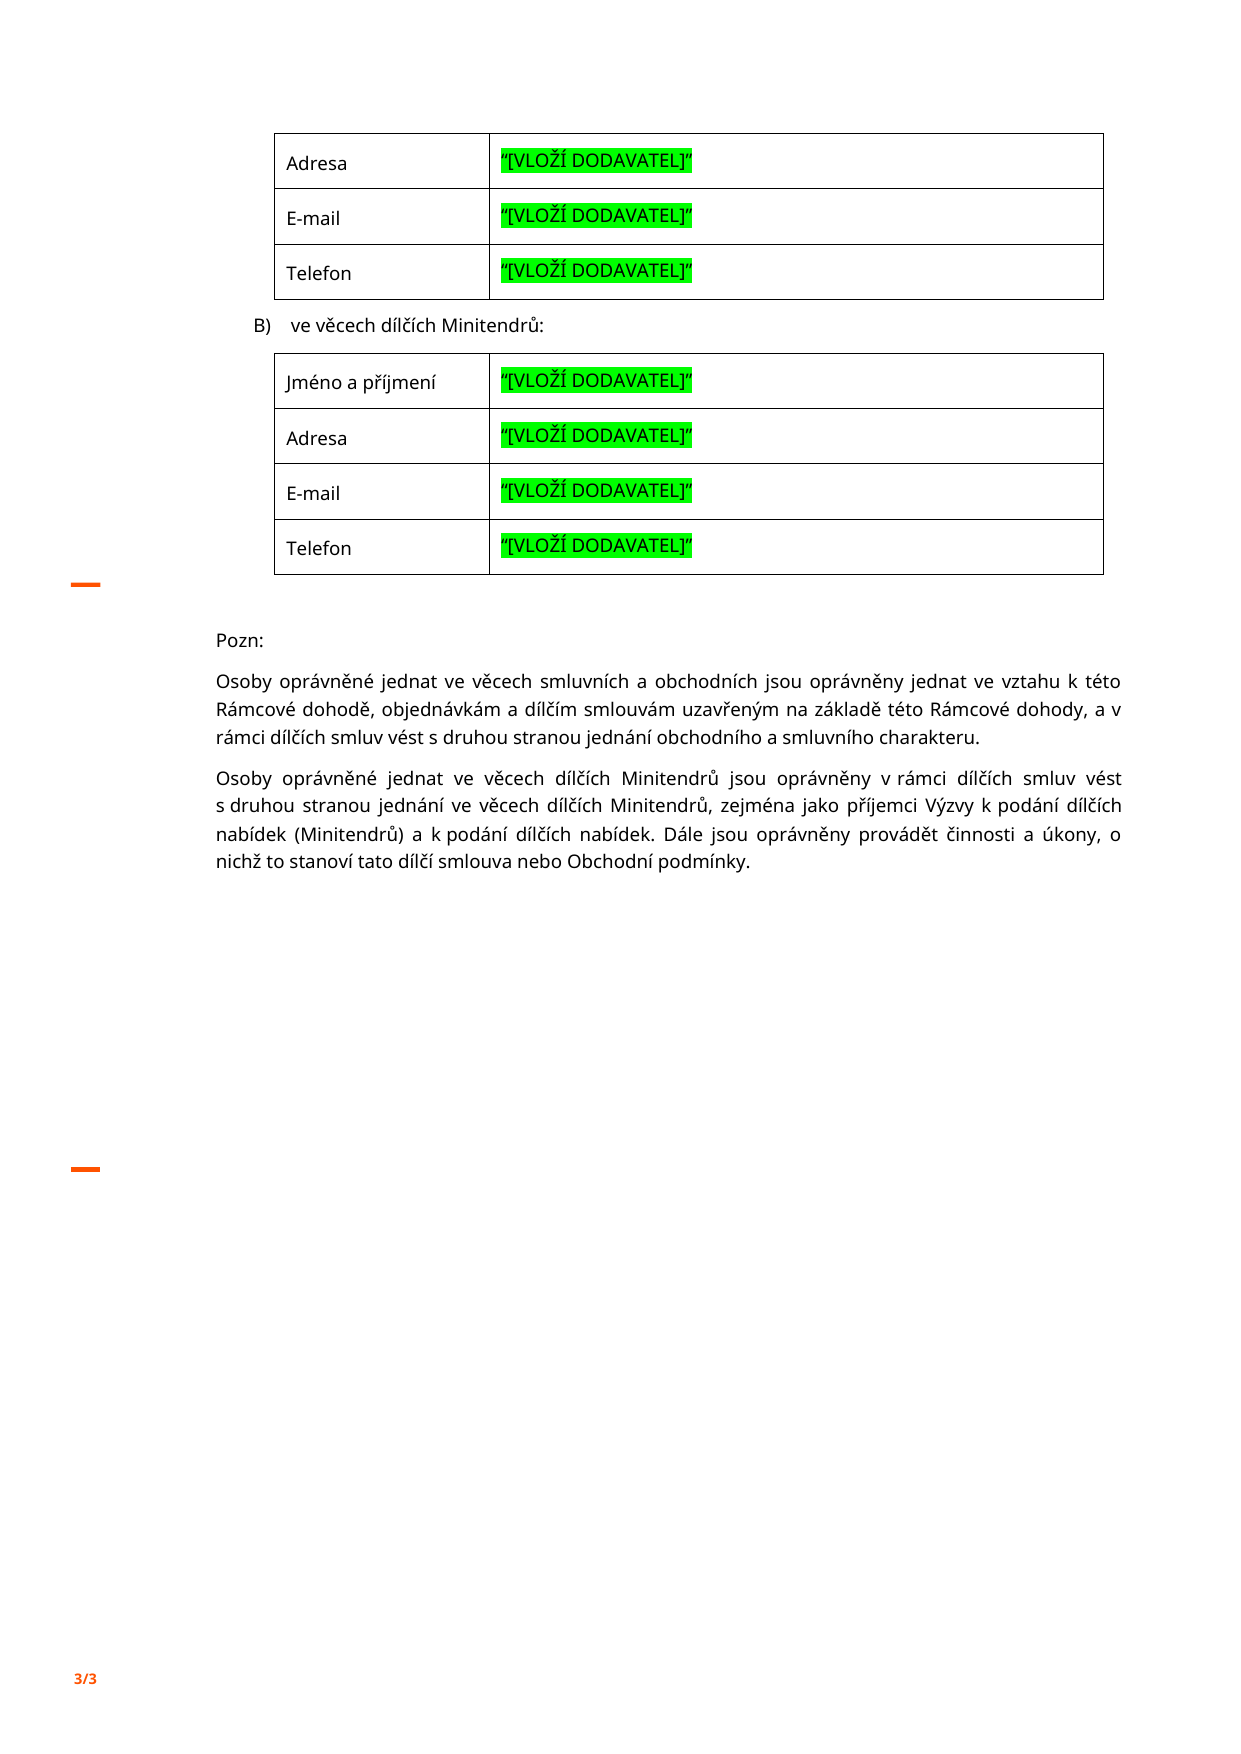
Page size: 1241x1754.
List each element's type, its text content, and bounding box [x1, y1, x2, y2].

text Osoby oprávněné jednat ve věcech smluvních a obchodních jsou oprávněny jednat ve vztahu k této Rámcové dohodě, objednávkám a dílčím smlouvám uzavřeným na základě této Rámcové dohody, a v rámci dílčích smluv vést s druhou stranou jednání obchodního a smluvního charakteru. [216, 668, 1122, 750]
table_header Jméno a příjmení [275, 354, 489, 408]
table_cell E-mail [275, 189, 489, 243]
table_cell “[VLOŽÍ DODAVATEL]” [490, 409, 1103, 463]
table_cell Adresa [275, 134, 489, 188]
text Pozn: [216, 628, 1122, 653]
table_cell “[VLOŽÍ DODAVATEL]” [490, 464, 1103, 518]
table_cell “[VLOŽÍ DODAVATEL]” [490, 134, 1103, 188]
table_cell Telefon [275, 245, 489, 299]
table_cell “[VLOŽÍ DODAVATEL]” [490, 245, 1103, 299]
text Osoby oprávněné jednat ve věcech dílčích Minitendrů jsou oprávněny v rámci dílčích smluv vést s druhou stranou jednání ve věcech dílčích Minitendrů, zejména jako příjemci Výzvy k podání dílčích nabídek (Minitendrů) a k podání dílčích nabídek. Dále jsou oprávněny provádět činnosti a úkony, o nichž to stanoví tato dílčí smlouva nebo Obchodní podmínky. [216, 765, 1122, 874]
list ve věcech dílčích Minitendrů: [253, 312, 1122, 338]
table_header “[VLOŽÍ DODAVATEL]” [490, 354, 1103, 408]
table_cell E-mail [275, 464, 489, 518]
table_cell Adresa [275, 409, 489, 463]
table_cell “[VLOŽÍ DODAVATEL]” [490, 520, 1103, 574]
table_cell Telefon [275, 520, 489, 574]
table_cell “[VLOŽÍ DODAVATEL]” [490, 189, 1103, 243]
